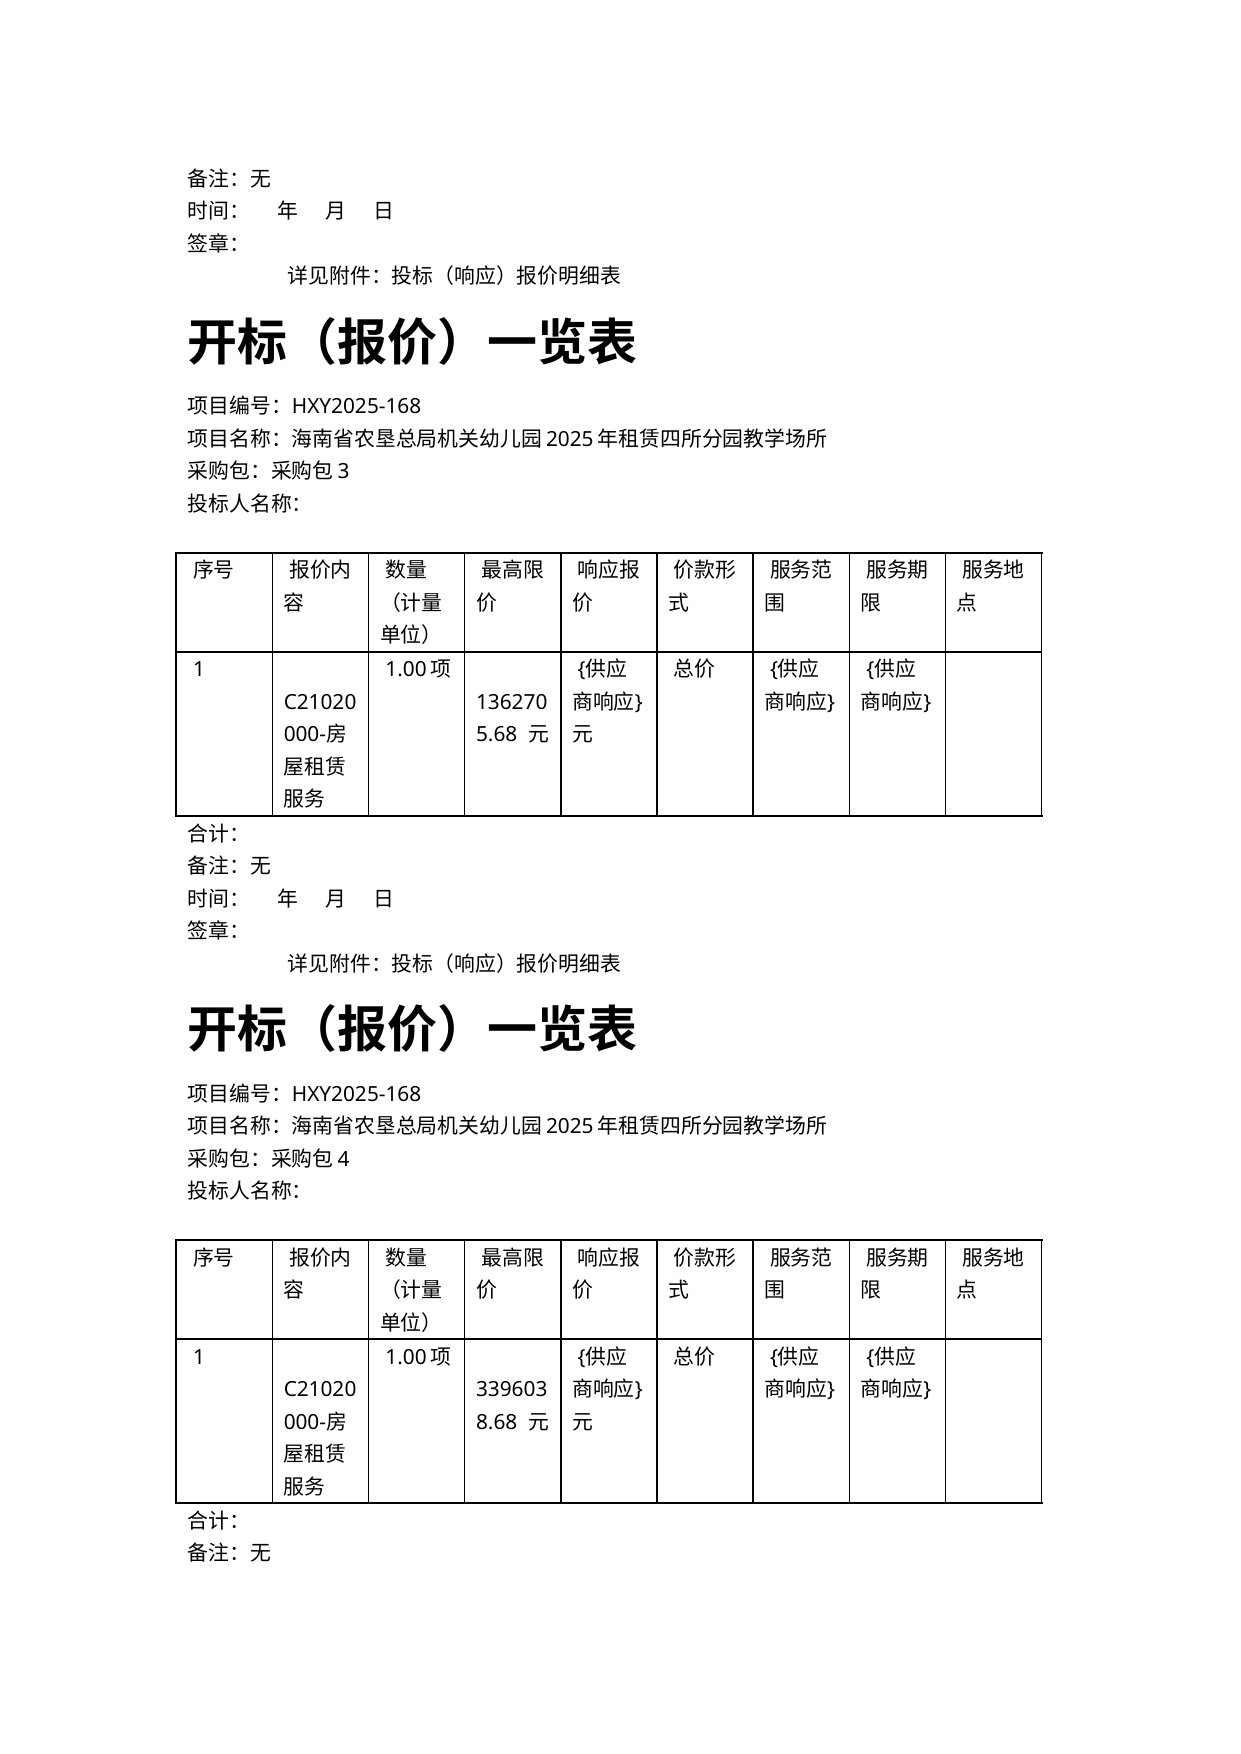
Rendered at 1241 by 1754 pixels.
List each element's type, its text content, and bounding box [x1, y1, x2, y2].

table_header 数量（计量单位） [369, 554, 464, 651]
text 详见附件：投标（响应）报价明细表 [187, 947, 1053, 979]
table_cell 1362705.68 元 [465, 653, 560, 815]
text 开标（报价）一览表 [187, 979, 1053, 1077]
table_cell {供应商响应} [754, 653, 849, 815]
table_cell 总价 [658, 1340, 752, 1502]
text 详见附件：投标（响应）报价明细表 [187, 259, 1053, 292]
table_cell C21020000-房屋租赁服务 [273, 653, 368, 815]
table_cell [946, 653, 1041, 815]
table_header 服务地点 [946, 1241, 1041, 1338]
table_header 报价内容 [273, 1241, 368, 1338]
table_cell {供应商响应} [850, 1340, 945, 1502]
table_header 数量（计量单位） [369, 1241, 464, 1338]
table_header 服务期限 [850, 1241, 945, 1338]
text 签章： [187, 227, 1053, 259]
table_header 服务范围 [754, 554, 849, 651]
table_cell {供应商响应} [850, 653, 945, 815]
table_cell 1 [177, 653, 272, 815]
text 合计： [187, 1504, 1053, 1536]
table_header 报价内容 [273, 554, 368, 651]
text 采购包：采购包4 [187, 1142, 1053, 1174]
table_header 服务期限 [850, 554, 945, 651]
table_cell 3396038.68 元 [465, 1340, 560, 1502]
table_cell 1 [177, 1340, 272, 1502]
text 项目编号：HXY2025-168 [187, 1077, 1053, 1109]
table_header 响应报价 [562, 554, 656, 651]
table_header 最高限价 [465, 554, 560, 651]
table_cell [946, 1340, 1041, 1502]
text 项目名称：海南省农垦总局机关幼儿园2025年租赁四所分园教学场所 [187, 422, 1053, 454]
table_cell 总价 [658, 653, 752, 815]
table_header 服务范围 [754, 1241, 849, 1338]
table_cell C21020000-房屋租赁服务 [273, 1340, 368, 1502]
table_header 最高限价 [465, 1241, 560, 1338]
table_header 价款形式 [658, 554, 752, 651]
text 时间： 年 月 日 [187, 194, 1053, 227]
table_header 响应报价 [562, 1241, 656, 1338]
text 投标人名称： [187, 1174, 1053, 1207]
text 备注：无 [187, 1536, 1053, 1569]
text 备注：无 [187, 849, 1053, 882]
text 投标人名称： [187, 487, 1053, 519]
table_header 价款形式 [658, 1241, 752, 1338]
text 采购包：采购包3 [187, 454, 1053, 487]
table_cell {供应商响应} 元 [562, 653, 656, 815]
table_header 序号 [177, 1241, 272, 1338]
text 合计： [187, 817, 1053, 849]
table_cell 1.00项 [369, 653, 464, 815]
text 备注：无 [187, 162, 1053, 194]
table_cell {供应商响应} [754, 1340, 849, 1502]
text 项目编号：HXY2025-168 [187, 389, 1053, 422]
text 签章： [187, 914, 1053, 947]
text 项目名称：海南省农垦总局机关幼儿园2025年租赁四所分园教学场所 [187, 1109, 1053, 1142]
table_cell 1.00项 [369, 1340, 464, 1502]
table_header 序号 [177, 554, 272, 651]
text 开标（报价）一览表 [187, 292, 1053, 389]
table_header 服务地点 [946, 554, 1041, 651]
text 时间： 年 月 日 [187, 882, 1053, 914]
table_cell {供应商响应} 元 [562, 1340, 656, 1502]
